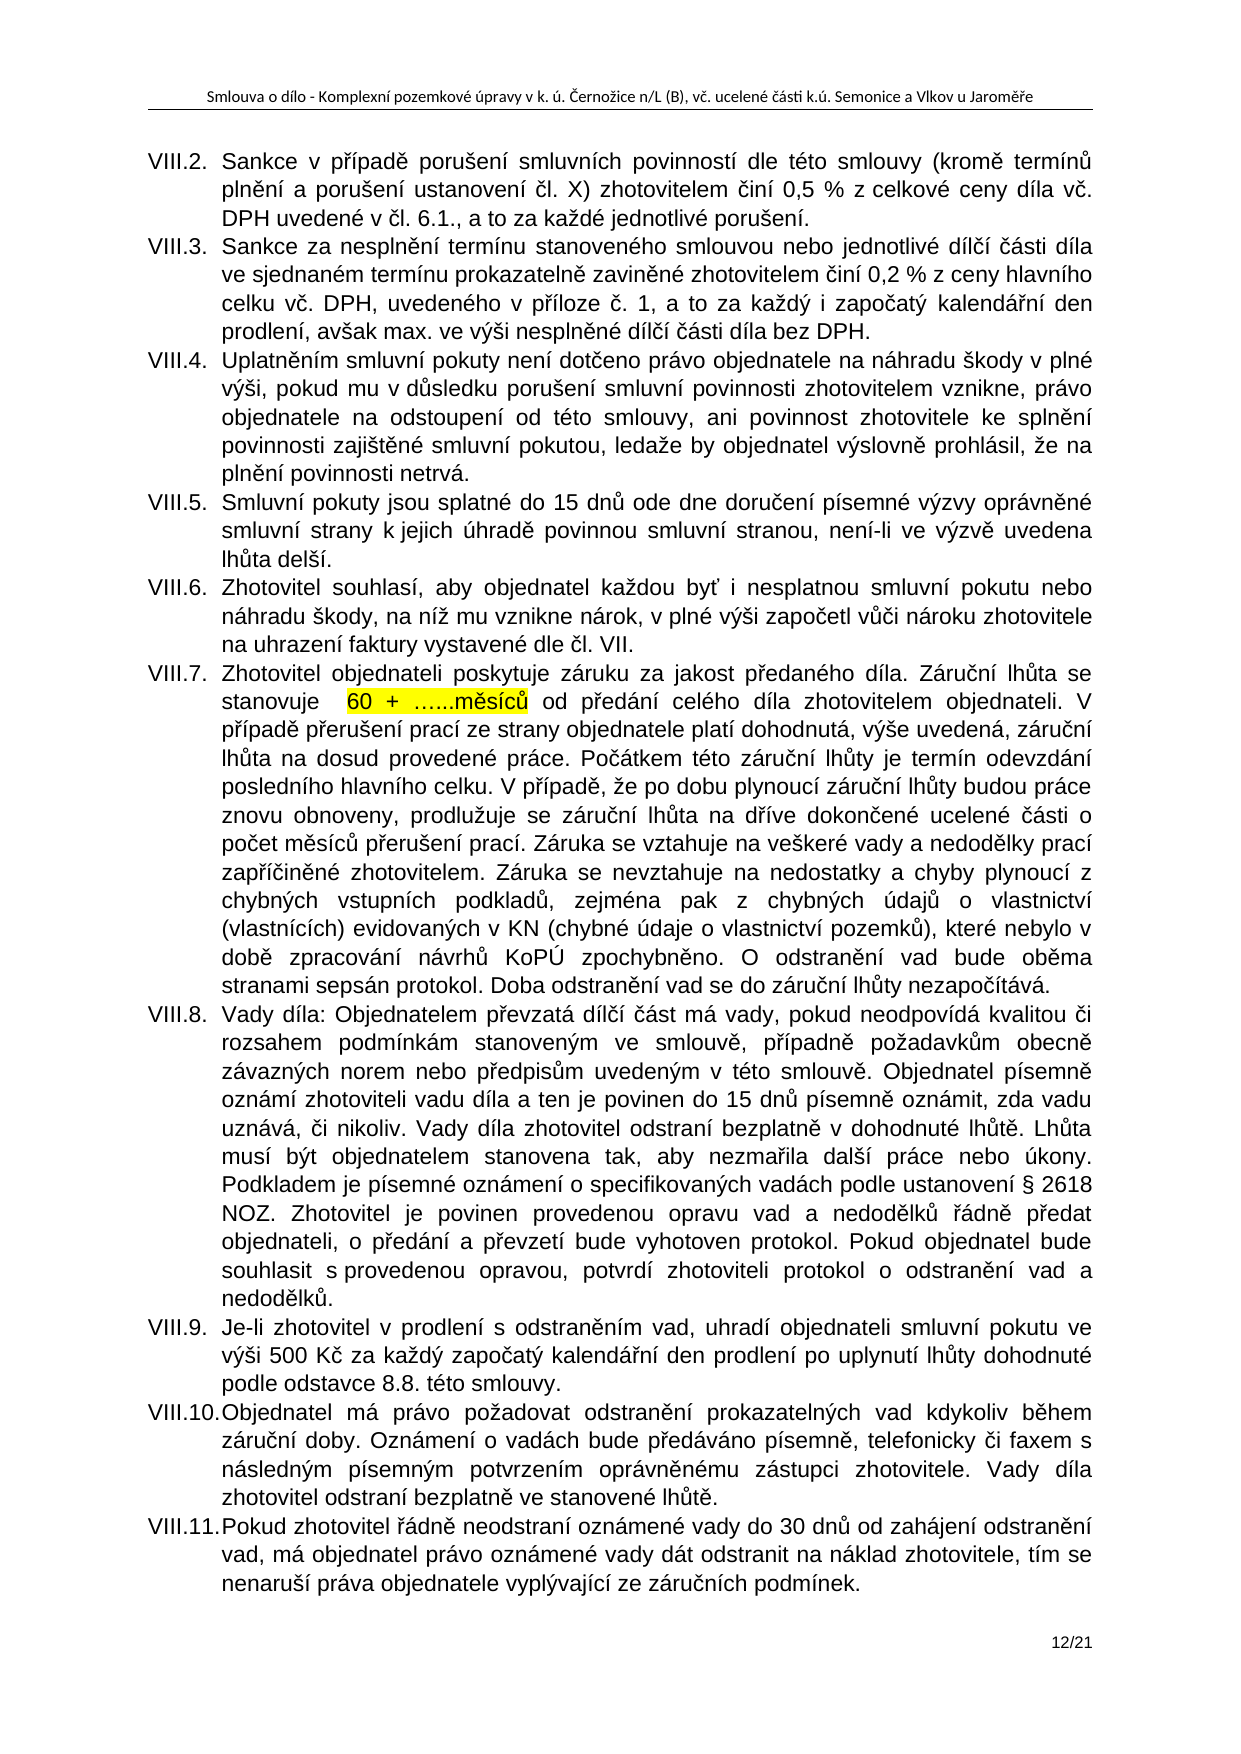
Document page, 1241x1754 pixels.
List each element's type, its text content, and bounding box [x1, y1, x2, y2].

list Zhotovitel objednateli poskytuje záruku za jakost předaného díla. Záruční lhůta se stanovuje 60 + …...měsíců od předání celého díla zhotovitelem objednateli. V případě přerušení prací ze strany objednatele platí dohodnutá, výše uvedená, záruční lhůta na dosud provedené práce. Počátkem této záruční lhůty je termín odevzdání posledního hlavního celku. V případě, že po dobu plynoucí záruční lhůty budou práce znovu obnoveny, prodlužuje se záruční lhůta na dříve dokončené ucelené části o počet měsíců přerušení prací. Záruka se vztahuje na veškeré vady a nedodělky prací zapříčiněné zhotovitelem. Záruka se nevztahuje na nedostatky a chyby plynoucí z chybných vstupních podkladů, zejména pak z chybných údajů o vlastnictví (vlastnících) evidovaných v KN (chybné údaje o vlastnictví pozemků), které nebylo v době zpracování návrhů KoPÚ zpochybněno. O odstranění vad bude oběma stranami sepsán protokol. Doba odstranění vad se do záruční lhůty nezapočítává. [148, 659, 1093, 999]
list Sankce za nesplnění termínu stanoveného smlouvou nebo jednotlivé dílčí části díla ve sjednaném termínu prokazatelně zaviněné zhotovitelem činí 0,2 % z ceny hlavního celku vč. DPH, uvedeného v příloze č. 1, a to za každý i započatý kalendářní den prodlení, avšak max. ve výši nesplněné dílčí části díla bez DPH. [148, 233, 1093, 344]
list Pokud zhotovitel řádně neodstraní oznámené vady do 30 dnů od zahájení odstranění vad, má objednatel právo oznámené vady dát odstranit na náklad zhotovitele, tím se nenaruší práva objednatele vyplývající ze záručních podmínek. [148, 1513, 1093, 1596]
list Zhotovitel souhlasí, aby objednatel každou byť i nesplatnou smluvní pokutu nebo náhradu škody, na níž mu vznikne nárok, v plné výši započetl vůči nároku zhotovitele na uhrazení faktury vystavené dle čl. VII. [148, 574, 1093, 657]
list Uplatněním smluvní pokuty není dotčeno právo objednatele na náhradu škody v plné výši, pokud mu v důsledku porušení smluvní povinnosti zhotovitelem vznikne, právo objednatele na odstoupení od této smlouvy, ani povinnost zhotovitele ke splnění povinnosti zajištěné smluvní pokutou, ledaže by objednatel výslovně prohlásil, že na plnění povinnosti netrvá. [148, 347, 1093, 487]
list Vady díla: Objednatelem převzatá dílčí část má vady, pokud neodpovídá kvalitou či rozsahem podmínkám stanoveným ve smlouvě, případně požadavkům obecně závazných norem nebo předpisům uvedeným v této smlouvě. Objednatel písemně oznámí zhotoviteli vadu díla a ten je povinen do 15 dnů písemně oznámit, zda vadu uznává, či nikoliv. Vady díla zhotovitel odstraní bezplatně v dohodnuté lhůtě. Lhůta musí být objednatelem stanovena tak, aby nezmařila další práce nebo úkony. Podkladem je písemné oznámení o specifikovaných vadách podle ustanovení § 2618 NOZ. Zhotovitel je povinen provedenou opravu vad a nedodělků řádně předat objednateli, o předání a převzetí bude vyhotoven protokol. Pokud objednatel bude souhlasit s provedenou opravou, potvrdí zhotoviteli protokol o odstranění vad a nedodělků. [148, 1001, 1093, 1311]
list Sankce v případě porušení smluvních povinností dle této smlouvy (kromě termínů plnění a porušení ustanovení čl. X) zhotovitelem činí 0,5 % z celkové ceny díla vč. DPH uvedené v čl. 6.1., a to za každé jednotlivé porušení. [148, 148, 1093, 231]
list Objednatel má právo požadovat odstranění prokazatelných vad kdykoliv během záruční doby. Oznámení o vadách bude předáváno písemně, telefonicky či faxem s následným písemným potvrzením oprávněnému zástupci zhotovitele. Vady díla zhotovitel odstraní bezplatně ve stanovené lhůtě. [148, 1399, 1093, 1511]
list Smluvní pokuty jsou splatné do 15 dnů ode dne doručení písemné výzvy oprávněné smluvní strany k jejich úhradě povinnou smluvní stranou, není-li ve výzvě uvedena lhůta delší. [148, 489, 1093, 572]
list Je-li zhotovitel v prodlení s odstraněním vad, uhradí objednateli smluvní pokutu ve výši 500 Kč za každý započatý kalendářní den prodlení po uplynutí lhůty dohodnuté podle odstavce 8.8. této smlouvy. [148, 1313, 1093, 1397]
